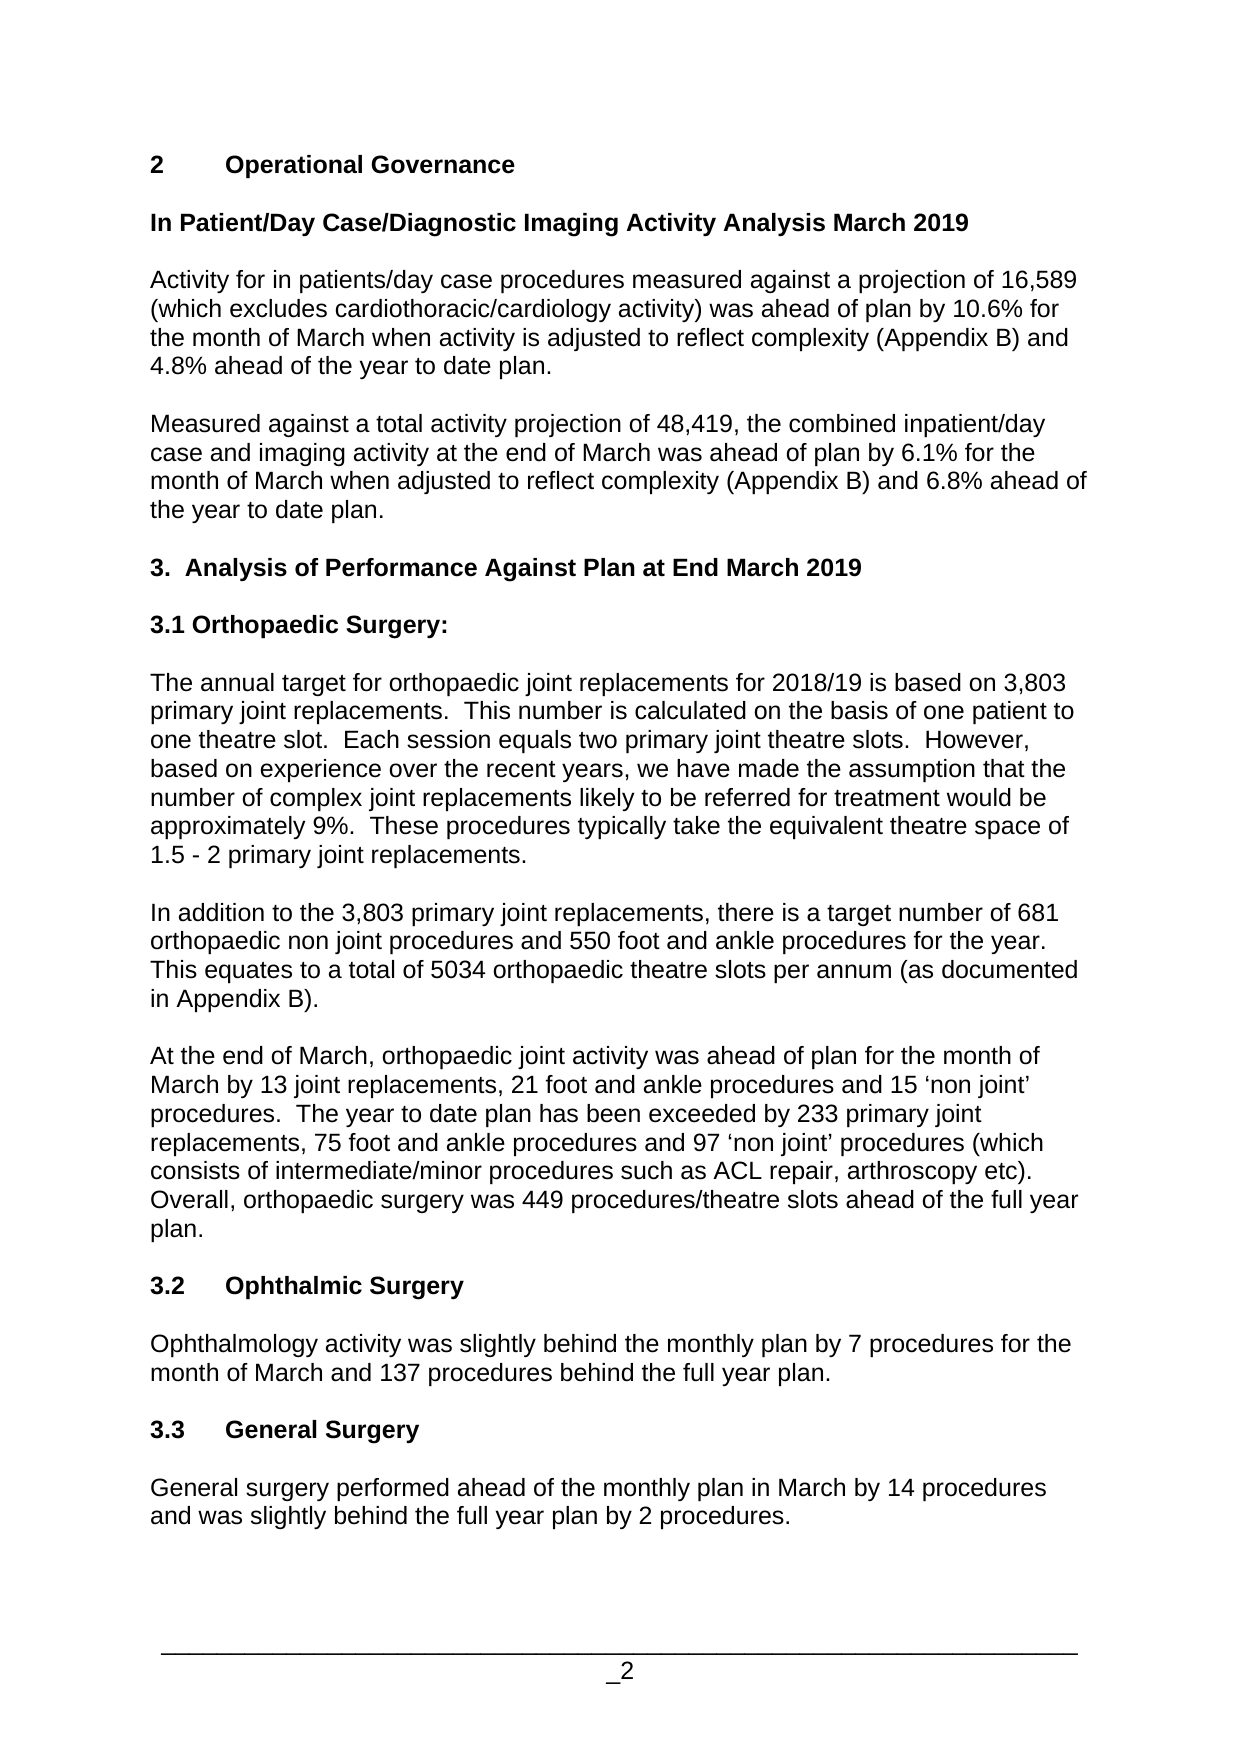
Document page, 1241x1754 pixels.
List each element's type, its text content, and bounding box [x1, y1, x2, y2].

text The annual target for orthopaedic joint replacements for 2018/19 is based on 3,803 primary joint replacements. This number is calculated on the basis of one patient to one theatre slot. Each session equals two primary joint theatre slots. However, based on experience over the recent years, we have made the assumption that the number of complex joint replacements likely to be referred for treatment would be approximately 9%. These procedures typically take the equivalent theatre space of 1.5 - 2 primary joint replacements. [150, 667, 1090, 869]
text At the end of March, orthopaedic joint activity was ahead of plan for the month of March by 13 joint replacements, 21 foot and ankle procedures and 15 ‘non joint’ procedures. The year to date plan has been exceeded by 233 primary joint replacements, 75 foot and ankle procedures and 97 ‘non joint’ procedures (which consists of intermediate/minor procedures such as ACL repair, arthroscopy etc). Overall, orthopaedic surgery was 449 procedures/theatre slots ahead of the full year plan. [150, 1041, 1090, 1242]
text 3.2 Ophthalmic Surgery [150, 1271, 1090, 1300]
text General surgery performed ahead of the monthly plan in March by 14 procedures and was slightly behind the full year plan by 2 procedures. [150, 1472, 1090, 1530]
text In addition to the 3,803 primary joint replacements, there is a target number of 681 orthopaedic non joint procedures and 550 foot and ankle procedures for the year. This equates to a total of 5034 orthopaedic theatre slots per annum (as documented in Appendix B). [150, 897, 1090, 1012]
text In Patient/Day Case/Diagnostic Imaging Activity Analysis March 2019 [150, 207, 1090, 236]
text Ophthalmology activity was slightly behind the monthly plan by 7 procedures for the month of March and 137 procedures behind the full year plan. [150, 1329, 1090, 1386]
text 3. Analysis of Performance Against Plan at End March 2019 [150, 552, 1090, 581]
text Activity for in patients/day case procedures measured against a projection of 16,589 (which excludes cardiothoracic/cardiology activity) was ahead of plan by 10.6% for the month of March when activity is adjusted to reflect complexity (Appendix B) and 4.8% ahead of the year to date plan. [150, 265, 1090, 380]
text Measured against a total activity projection of 48,419, the combined inpatient/day [150, 409, 1090, 437]
text 2 Operational Governance [112, 150, 1090, 179]
text 3.3 General Surgery [150, 1415, 1090, 1444]
text case and imaging activity at the end of March was ahead of plan by 6.1% for the month of March when adjusted to reflect complexity (Appendix B) and 6.8% ahead of the year to date plan. [150, 437, 1090, 524]
text 3.1 Orthopaedic Surgery: [150, 610, 1128, 639]
